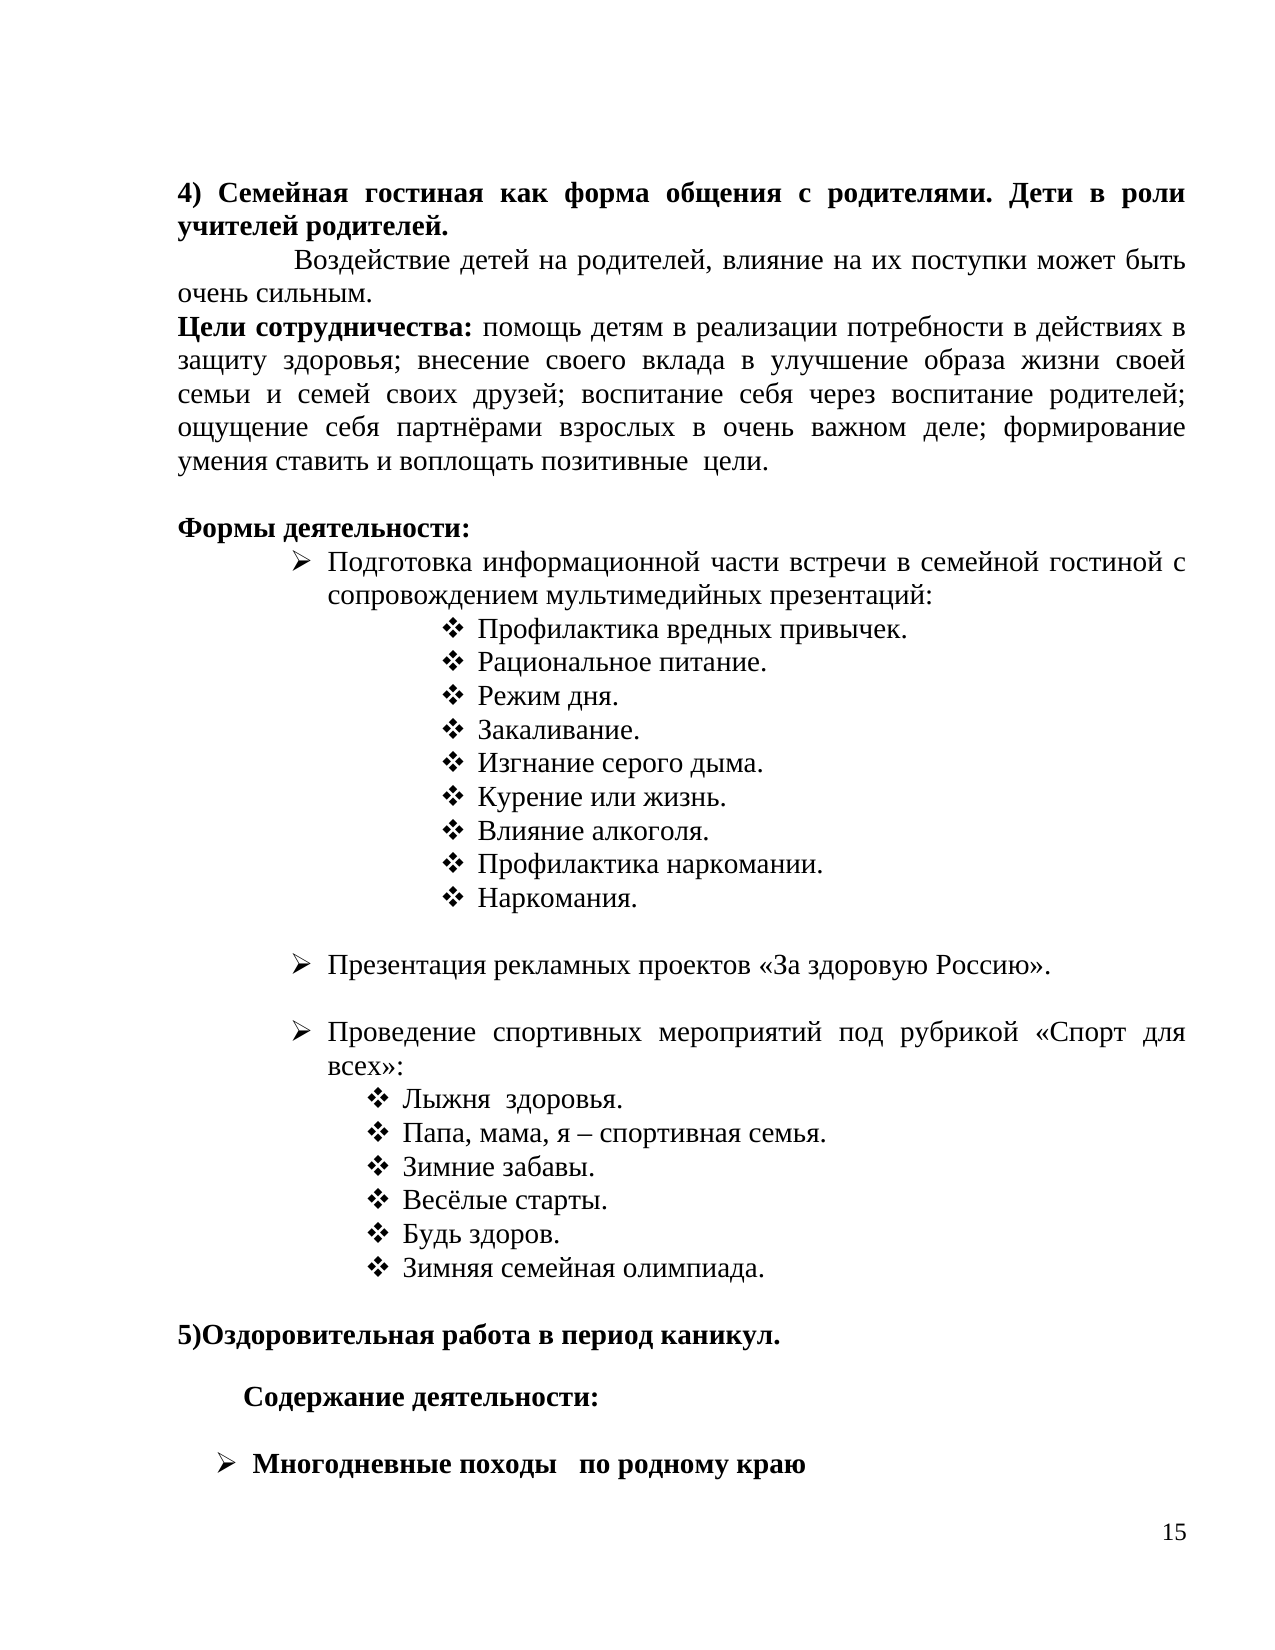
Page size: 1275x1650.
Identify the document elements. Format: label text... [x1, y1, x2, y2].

text Формы деятельности: [177, 510, 1186, 544]
list Курение или жизнь. [440, 779, 1186, 813]
list Закаливание. [440, 712, 1186, 745]
text Цели сотрудничества: помощь детям в реализации потребности в действиях в защиту здоровья; внесение своего вклада в улучшение образа жизни своей семьи и семей своих друзей; воспитание себя через воспитание родителей; ощущение себя партнёрами взрослых в очень важном деле; формирование умения ставить и воплощать позитивные цели. [177, 309, 1186, 477]
list Будь здоров. [365, 1216, 1186, 1250]
list Влияние алкоголя. [440, 813, 1186, 846]
text Воздействие детей на родителей, влияние на их поступки может быть очень сильным. [177, 242, 1186, 309]
list Зимние забавы. [365, 1149, 1186, 1182]
text 4) Семейная гостиная как форма общения с родителями. Дети в роли учителей родителей. [177, 175, 1186, 242]
list Лыжня здоровья. [365, 1082, 1186, 1115]
list Рациональное питание. [440, 644, 1186, 678]
list Наркомания. [440, 880, 1186, 914]
list Изгнание серого дыма. [440, 745, 1186, 779]
list Профилактика наркомании. [440, 846, 1186, 880]
list Многодневные походы по родному краю [215, 1446, 1186, 1480]
text 5)Оздоровительная работа в период каникул. [177, 1317, 1186, 1351]
list Режим дня. [440, 678, 1186, 712]
text Содержание деятельности: [177, 1379, 1186, 1413]
list Весёлые старты. [365, 1182, 1186, 1216]
list Зимняя семейная олимпиада. [365, 1250, 1186, 1283]
list Профилактика вредных привычек. [440, 611, 1186, 644]
list Подготовка информационной части встречи в семейной гостиной с сопровождением мультимедийных презентаций: [290, 544, 1186, 611]
list Презентация рекламных проектов «За здоровую Россию». [290, 947, 1186, 981]
list Проведение спортивных мероприятий под рубрикой «Спорт для всех»: [290, 1014, 1186, 1082]
list Папа, мама, я – спортивная семья. [365, 1115, 1186, 1149]
